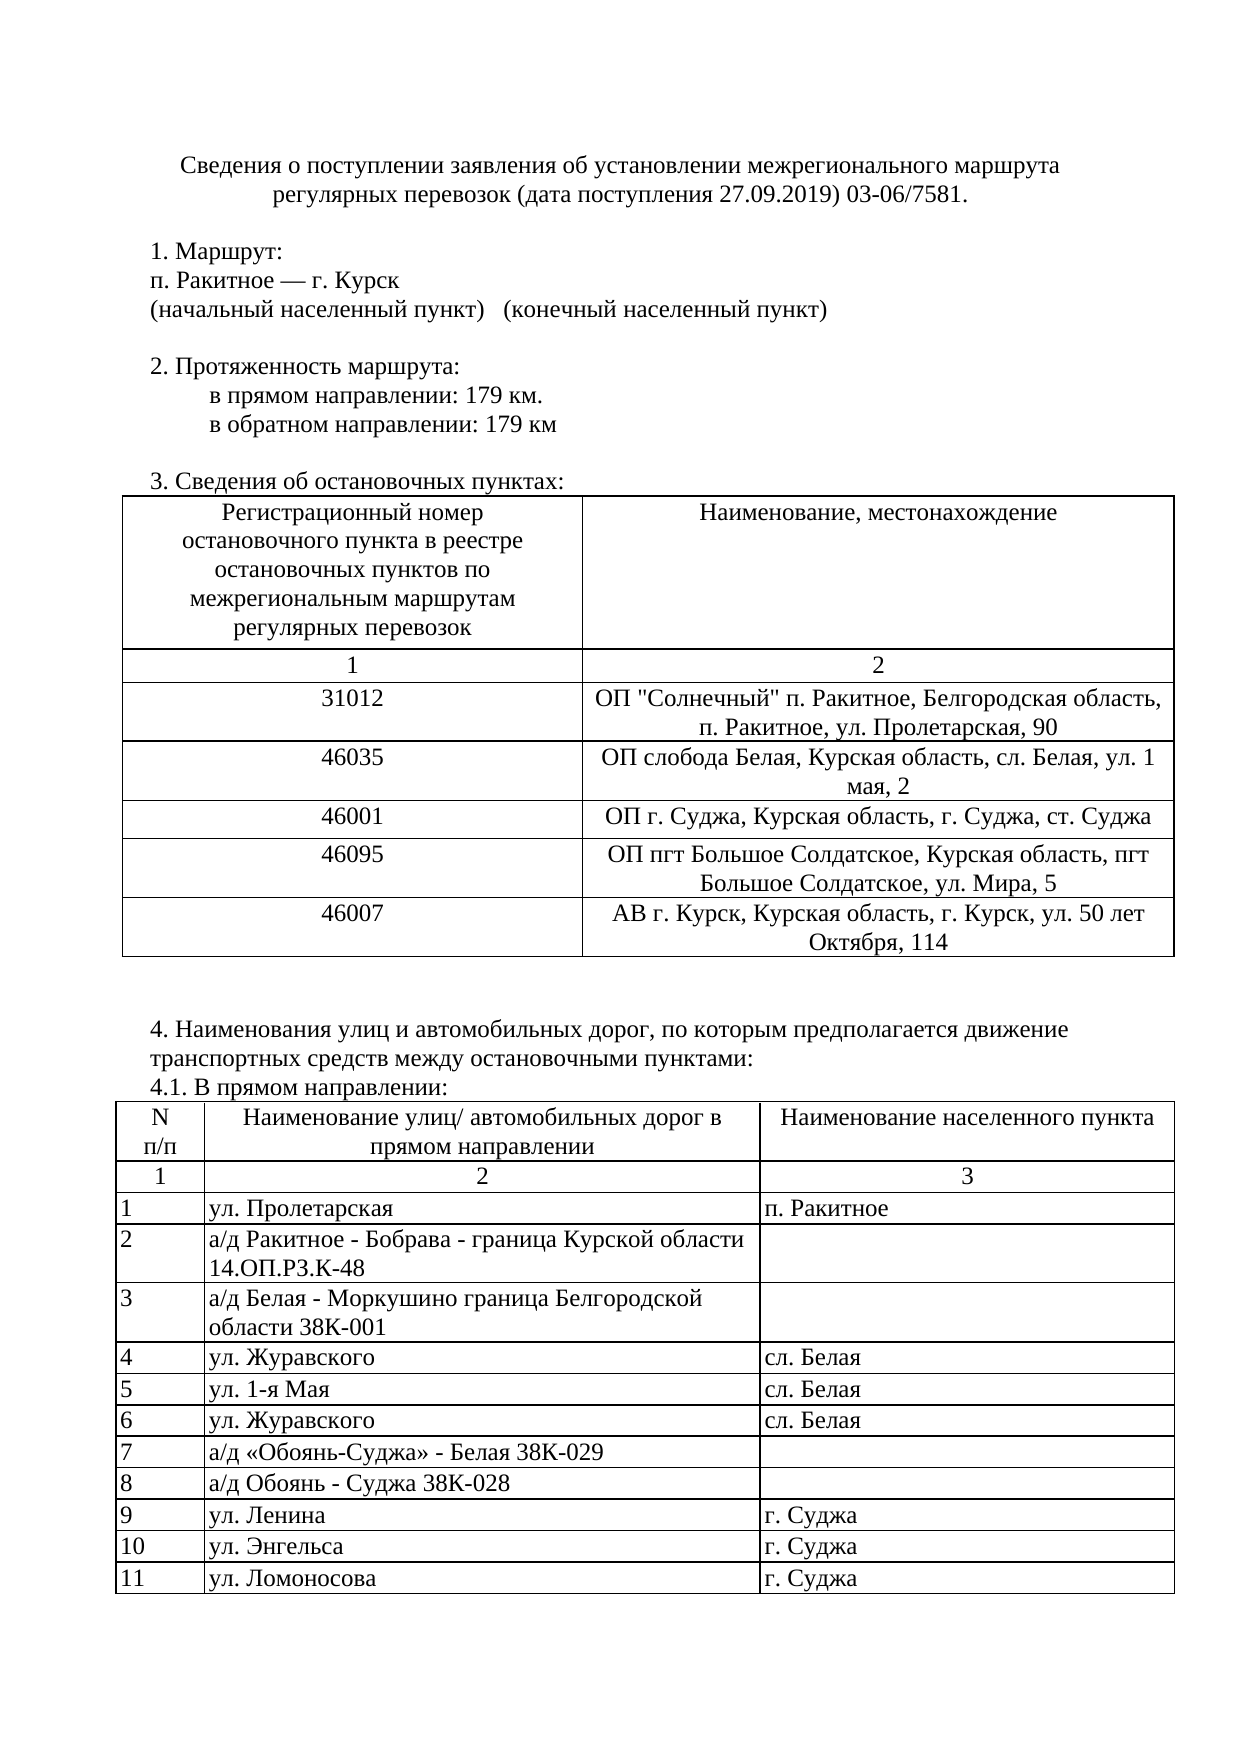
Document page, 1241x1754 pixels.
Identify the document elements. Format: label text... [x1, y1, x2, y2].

table_cell ул. Ленина [205, 1500, 759, 1530]
table_cell 9 [117, 1500, 204, 1530]
table_cell 5 [117, 1374, 204, 1404]
table_cell 1 [117, 1162, 204, 1191]
text 2. Протяженность маршрута: [150, 351, 1090, 380]
text Сведения о поступлении заявления об установлении межрегионального маршрута регулярных перевозок (дата поступления 27.09.2019) 03-06/7581. [150, 150, 1090, 207]
table_cell 1 [117, 1193, 204, 1223]
table_cell 3 [117, 1283, 204, 1341]
table_cell 46095 [123, 839, 582, 896]
table_cell 4 [117, 1343, 204, 1372]
table_cell ОП пгт Большое Солдатское, Курская область, пгт Большое Солдатское, ул. Мира, 5 [583, 839, 1173, 896]
table_cell а/д Обоянь - Суджа 38К-028 [205, 1468, 759, 1498]
table_cell ул. Ломоносова [205, 1563, 759, 1593]
table_cell а/д Белая - Моркушино граница Белгородской области 38К-001 [205, 1283, 759, 1341]
table_cell 46007 [123, 898, 582, 956]
table_cell 11 [117, 1563, 204, 1593]
text 3. Сведения об остановочных пунктах: [150, 466, 1090, 495]
text 4.1. В прямом направлении: [150, 1072, 1090, 1101]
table_cell 3 [761, 1162, 1174, 1191]
table_cell 31012 [123, 683, 582, 740]
table_cell 1 [123, 650, 582, 681]
table_cell 7 [117, 1437, 204, 1467]
text 1. Маршрут: [150, 236, 1090, 265]
text п. Ракитное — г. Курск [150, 265, 1090, 294]
table_cell 2 [583, 650, 1173, 681]
table_cell сл. Белая [761, 1406, 1174, 1435]
table_cell 2 [205, 1162, 759, 1191]
table_cell а/д «Обоянь-Суджа» - Белая 38К-029 [205, 1437, 759, 1467]
table_header Наименование улиц/ автомобильных дорог в прямом направлении [205, 1102, 760, 1160]
table_header N п/п [117, 1102, 204, 1160]
table_cell п. Ракитное [761, 1193, 1174, 1223]
table_cell г. Суджа [761, 1500, 1174, 1530]
table_cell 6 [117, 1406, 204, 1435]
table_cell [761, 1283, 1174, 1341]
table_cell 46001 [123, 801, 582, 837]
table_cell ул. Журавского [205, 1343, 759, 1372]
table_cell г. Суджа [761, 1563, 1174, 1593]
table_header Регистрационный номер остановочного пункта в реестре остановочных пунктов по межрегиональным маршрутам регулярных перевозок [123, 497, 582, 648]
table_cell ОП слобода Белая, Курская область, сл. Белая, ул. 1 мая, 2 [583, 742, 1173, 799]
table_cell 10 [117, 1531, 204, 1561]
table_cell ОП г. Суджа, Курская область, г. Суджа, ст. Суджа [583, 801, 1173, 837]
table_cell ОП "Солнечный" п. Ракитное, Белгородская область, п. Ракитное, ул. Пролетарская, 90 [583, 683, 1173, 740]
text 4. Наименования улиц и автомобильных дорог, по которым предполагается движение транспортных средств между остановочными пунктами: [150, 1014, 1090, 1072]
table_cell 2 [117, 1225, 204, 1282]
table_cell сл. Белая [761, 1343, 1174, 1372]
table_cell АВ г. Курск, Курская область, г. Курск, ул. 50 лет Октября, 114 [583, 898, 1173, 956]
table_cell [761, 1468, 1174, 1498]
table_cell ул. Пролетарская [205, 1193, 759, 1223]
text в обратном направлении: 179 км [150, 409, 1090, 437]
table_header Наименование населенного пункта [761, 1102, 1174, 1160]
table_cell ул. 1-я Мая [205, 1374, 759, 1404]
table_cell 8 [117, 1468, 204, 1498]
table_header Наименование, местонахождение [583, 497, 1173, 648]
table_cell а/д Ракитное - Бобрава - граница Курской области 14.ОП.РЗ.К-48 [205, 1225, 759, 1282]
text (начальный населенный пункт) (конечный населенный пункт) [150, 294, 1090, 322]
text в прямом направлении: 179 км. [150, 380, 1090, 409]
table_cell 46035 [123, 742, 582, 799]
table_cell [761, 1437, 1174, 1467]
table_cell г. Суджа [761, 1531, 1174, 1561]
table_cell сл. Белая [761, 1374, 1174, 1404]
table_cell [761, 1225, 1174, 1282]
table_cell ул. Журавского [205, 1406, 759, 1435]
table_cell ул. Энгельса [205, 1531, 759, 1561]
